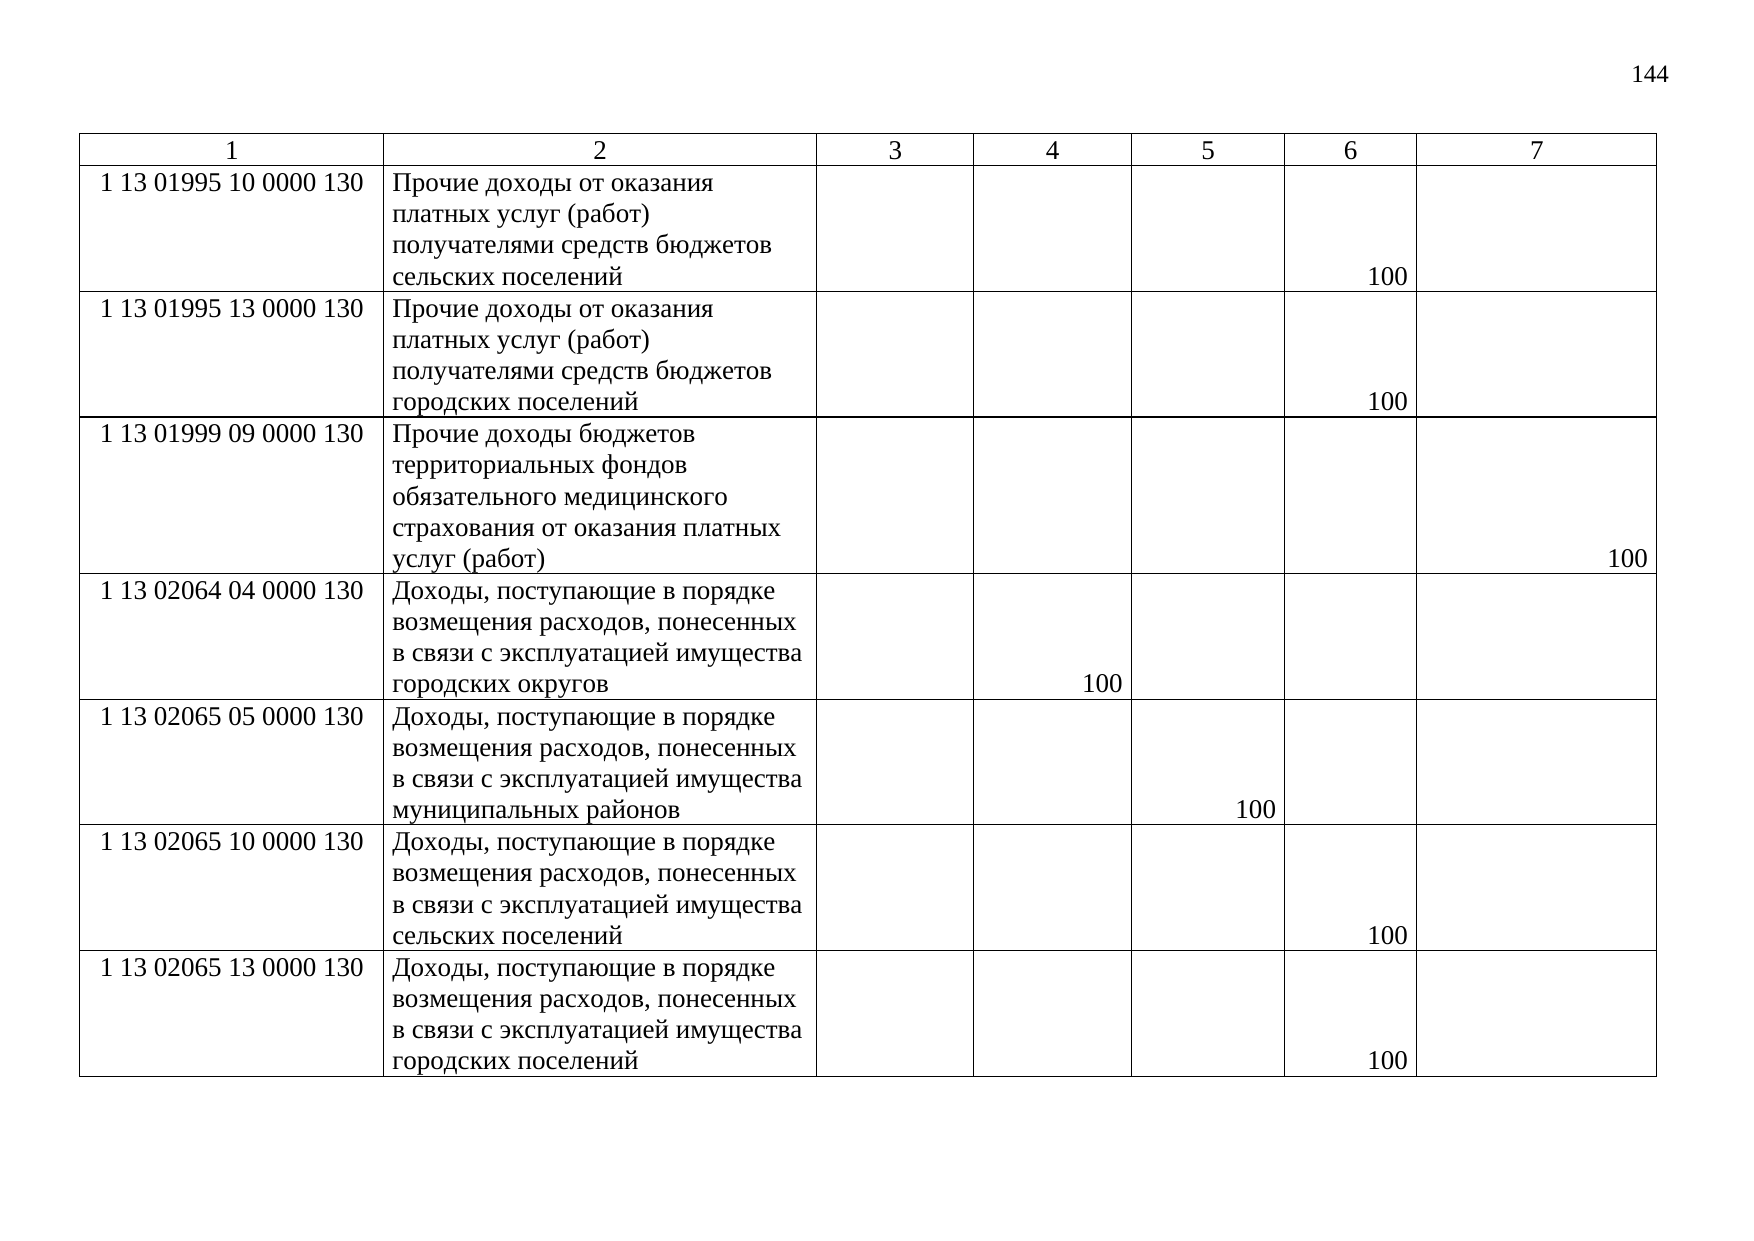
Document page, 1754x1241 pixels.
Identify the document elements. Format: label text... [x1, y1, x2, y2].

table_cell [817, 292, 973, 416]
table_cell [1417, 700, 1656, 824]
table_cell 1 13 01995 10 0000 130 [80, 166, 383, 291]
table_cell [817, 825, 973, 950]
table_cell 1 13 01995 13 0000 130 [80, 292, 383, 416]
table_cell Доходы, поступающие в порядке возмещения расходов, понесенных в связи с эксплуатацией имущества сельских поселений [384, 825, 816, 950]
table_header 5 [1132, 134, 1284, 165]
table_cell [1285, 574, 1416, 699]
table_header 6 [1285, 134, 1416, 165]
table_cell [1417, 825, 1656, 950]
table_cell 100 [1285, 166, 1416, 291]
table_cell 1 13 02065 05 0000 130 [80, 700, 383, 824]
table_cell [817, 418, 973, 573]
table_header 7 [1417, 134, 1656, 165]
table_header 4 [974, 134, 1131, 165]
table_cell [1417, 292, 1656, 416]
table_cell 100 [974, 574, 1131, 699]
table_cell [817, 700, 973, 824]
table_cell [1132, 951, 1284, 1076]
table_cell [974, 951, 1131, 1076]
table_cell 1 13 02065 13 0000 130 [80, 951, 383, 1076]
table_cell [974, 166, 1131, 291]
table_cell [1132, 166, 1284, 291]
table_cell [1132, 418, 1284, 573]
table_header 2 [384, 134, 816, 165]
table_cell Прочие доходы от оказания платных услуг (работ) получателями средств бюджетов городских поселений [384, 292, 816, 416]
table_cell 100 [1417, 418, 1656, 573]
table_cell 1 13 02064 04 0000 130 [80, 574, 383, 699]
table_cell 100 [1285, 951, 1416, 1076]
table_cell [817, 951, 973, 1076]
table_cell Доходы, поступающие в порядке возмещения расходов, понесенных в связи с эксплуатацией имущества муниципальных районов [384, 700, 816, 824]
table_cell Доходы, поступающие в порядке возмещения расходов, понесенных в связи с эксплуатацией имущества городских округов [384, 574, 816, 699]
table_cell [1132, 825, 1284, 950]
table_cell [974, 700, 1131, 824]
table_cell 100 [1132, 700, 1284, 824]
table_cell [974, 292, 1131, 416]
table_cell [1417, 574, 1656, 699]
table_cell [1132, 574, 1284, 699]
table_cell [817, 166, 973, 291]
table_cell Прочие доходы от оказания платных услуг (работ) получателями средств бюджетов сельских поселений [384, 166, 816, 291]
table_cell Доходы, поступающие в порядке возмещения расходов, понесенных в связи с эксплуатацией имущества городских поселений [384, 951, 816, 1076]
table_cell [1285, 418, 1416, 573]
table_cell 100 [1285, 292, 1416, 416]
table_cell [974, 418, 1131, 573]
table_cell [974, 825, 1131, 950]
table_cell [1417, 166, 1656, 291]
table_cell 100 [1285, 825, 1416, 950]
table_header 3 [817, 134, 973, 165]
table_cell [1417, 951, 1656, 1076]
table_cell [1132, 292, 1284, 416]
table_cell 1 13 01999 09 0000 130 [80, 418, 383, 573]
table_cell [1285, 700, 1416, 824]
table_header 1 [80, 134, 383, 165]
table_cell 1 13 02065 10 0000 130 [80, 825, 383, 950]
table_cell [817, 574, 973, 699]
table_cell Прочие доходы бюджетов территориальных фондов обязательного медицинского страхования от оказания платных услуг (работ) [384, 418, 816, 573]
